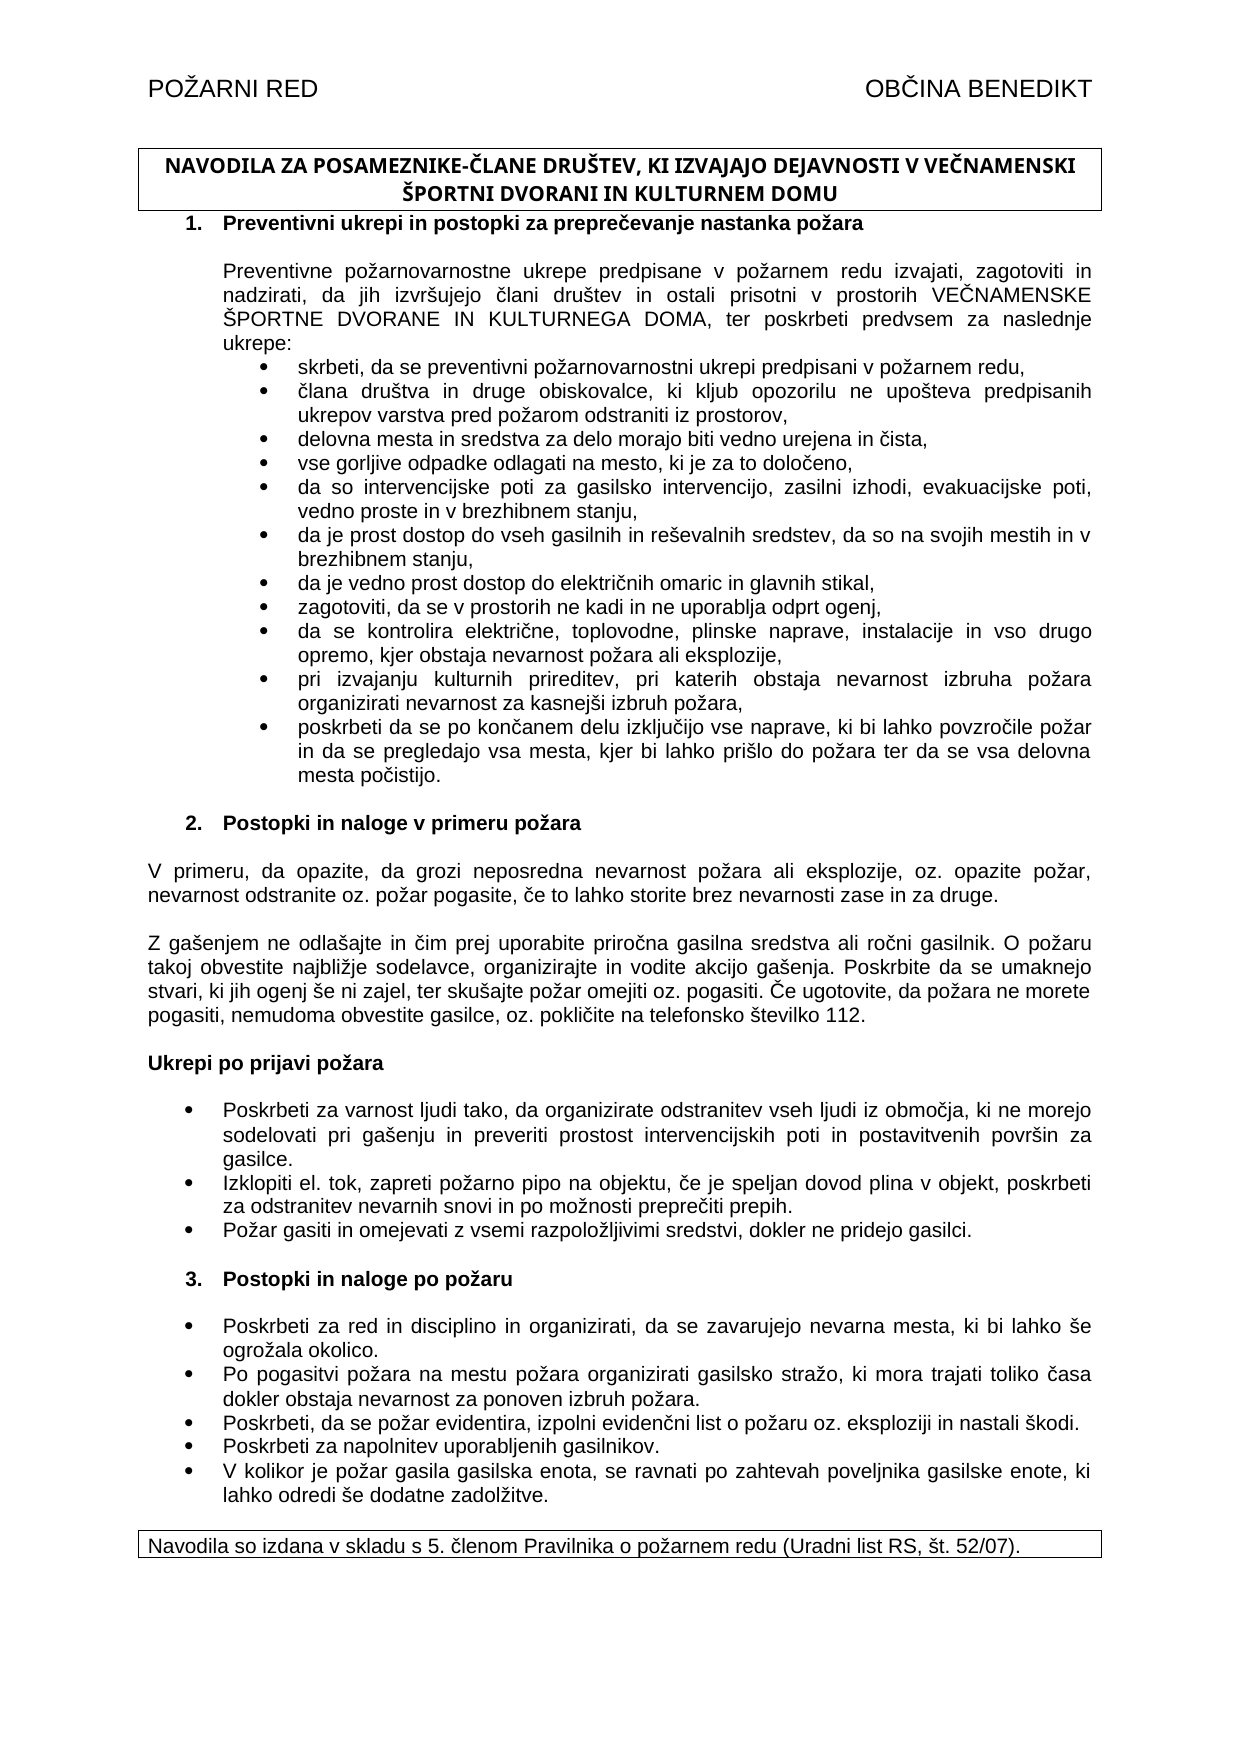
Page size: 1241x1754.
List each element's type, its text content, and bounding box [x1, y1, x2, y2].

list da je prost dostop do vseh gasilnih in reševalnih sredstev, da so na svojih mestih in v brezhibnem stanju, [260, 523, 1093, 571]
list da so intervencijske poti za gasilsko intervencijo, zasilni izhodi, evakuacijske poti, vedno proste in v brezhibnem stanju, [260, 475, 1093, 523]
list Izklopiti el. tok, zapreti požarno pipo na objektu, če je speljan dovod plina v objekt, poskrbeti za odstranitev nevarnih snovi in po možnosti preprečiti prepih. [185, 1170, 1093, 1218]
list skrbeti, da se preventivni požarnovarnostni ukrepi predpisani v požarnem redu, [260, 354, 1093, 378]
list Preventivni ukrepi in postopki za preprečevanje nastanka požara [185, 211, 1093, 235]
list da se kontrolira električne, toplovodne, plinske naprave, instalacije in vso drugo opremo, kjer obstaja nevarnost požara ali eksplozije, [260, 619, 1093, 667]
text Ukrepi po prijavi požara [148, 1050, 1093, 1074]
text Preventivne požarnovarnostne ukrepe predpisane v požarnem redu izvajati, zagotoviti in nadzirati, da jih izvršujejo člani društev in ostali prisotni v prostorih VEČNAMENSKE ŠPORTNE DVORANE IN KULTURNEGA DOMA, ter poskrbeti predvsem za naslednje ukrepe: [223, 259, 1093, 354]
text NAVODILA ZA POSAMEZNIKE-ČLANE DRUŠTEV, KI IZVAJAJO DEJAVNOSTI V VEČNAMENSKI ŠPORTNI DVORANI IN KULTURNEM DOMU [139, 149, 1101, 210]
list Po pogasitvi požara na mestu požara organizirati gasilsko stražo, ki mora trajati toliko časa dokler obstaja nevarnost za ponoven izbruh požara. [185, 1362, 1093, 1410]
list Poskrbeti za napolnitev uporabljenih gasilnikov. [185, 1434, 1093, 1458]
list Poskrbeti za red in disciplino in organizirati, da se zavarujejo nevarna mesta, ki bi lahko še ogrožala okolico. [185, 1314, 1093, 1362]
list vse gorljive odpadke odlagati na mesto, ki je za to določeno, [260, 451, 1093, 475]
list poskrbeti da se po končanem delu izključijo vse naprave, ki bi lahko povzročile požar in da se pregledajo vsa mesta, kjer bi lahko prišlo do požara ter da se vsa delovna mesta počistijo. [260, 715, 1093, 787]
list pri izvajanju kulturnih prireditev, pri katerih obstaja nevarnost izbruha požara organizirati nevarnost za kasnejši izbruh požara, [260, 667, 1093, 715]
text V primeru, da opazite, da grozi neposredna nevarnost požara ali eksplozije, oz. opazite požar, nevarnost odstranite oz. požar pogasite, če to lahko storite brez nevarnosti zase in za druge. [148, 859, 1093, 907]
list zagotoviti, da se v prostorih ne kadi in ne uporablja odprt ogenj, [260, 595, 1093, 619]
text Z gašenjem ne odlašajte in čim prej uporabite priročna gasilna sredstva ali ročni gasilnik. O požaru takoj obvestite najbližje sodelavce, organizirajte in vodite akcijo gašenja. Poskrbite da se umaknejo stvari, ki jih ogenj še ni zajel, ter skušajte požar omejiti oz. pogasiti. Če ugotovite, da požara ne morete pogasiti, nemudoma obvestite gasilce, oz. pokličite na telefonsko številko 112. [148, 931, 1093, 1026]
list delovna mesta in sredstva za delo morajo biti vedno urejena in čista, [260, 427, 1093, 451]
list Postopki in naloge v primeru požara [185, 811, 1093, 835]
text Navodila so izdana v skladu s 5. členom Pravilnika o požarnem redu (Uradni list RS, št. 52/07). [139, 1531, 1101, 1557]
list Poskrbeti za varnost ljudi tako, da organizirate odstranitev vseh ljudi iz območja, ki ne morejo sodelovati pri gašenju in preveriti prostost intervencijskih poti in postavitvenih površin za gasilce. [185, 1098, 1093, 1170]
list da je vedno prost dostop do električnih omaric in glavnih stikal, [260, 571, 1093, 595]
list Postopki in naloge po požaru [185, 1266, 1093, 1290]
list Poskrbeti, da se požar evidentira, izpolni evidenčni list o požaru oz. eksploziji in nastali škodi. [185, 1410, 1093, 1434]
list V kolikor je požar gasila gasilska enota, se ravnati po zahtevah poveljnika gasilske enote, ki lahko odredi še dodatne zadolžitve. [185, 1458, 1093, 1506]
list člana društva in druge obiskovalce, ki kljub opozorilu ne upošteva predpisanih ukrepov varstva pred požarom odstraniti iz prostorov, [260, 378, 1093, 427]
list Požar gasiti in omejevati z vsemi razpoložljivimi sredstvi, dokler ne pridejo gasilci. [185, 1218, 1093, 1242]
